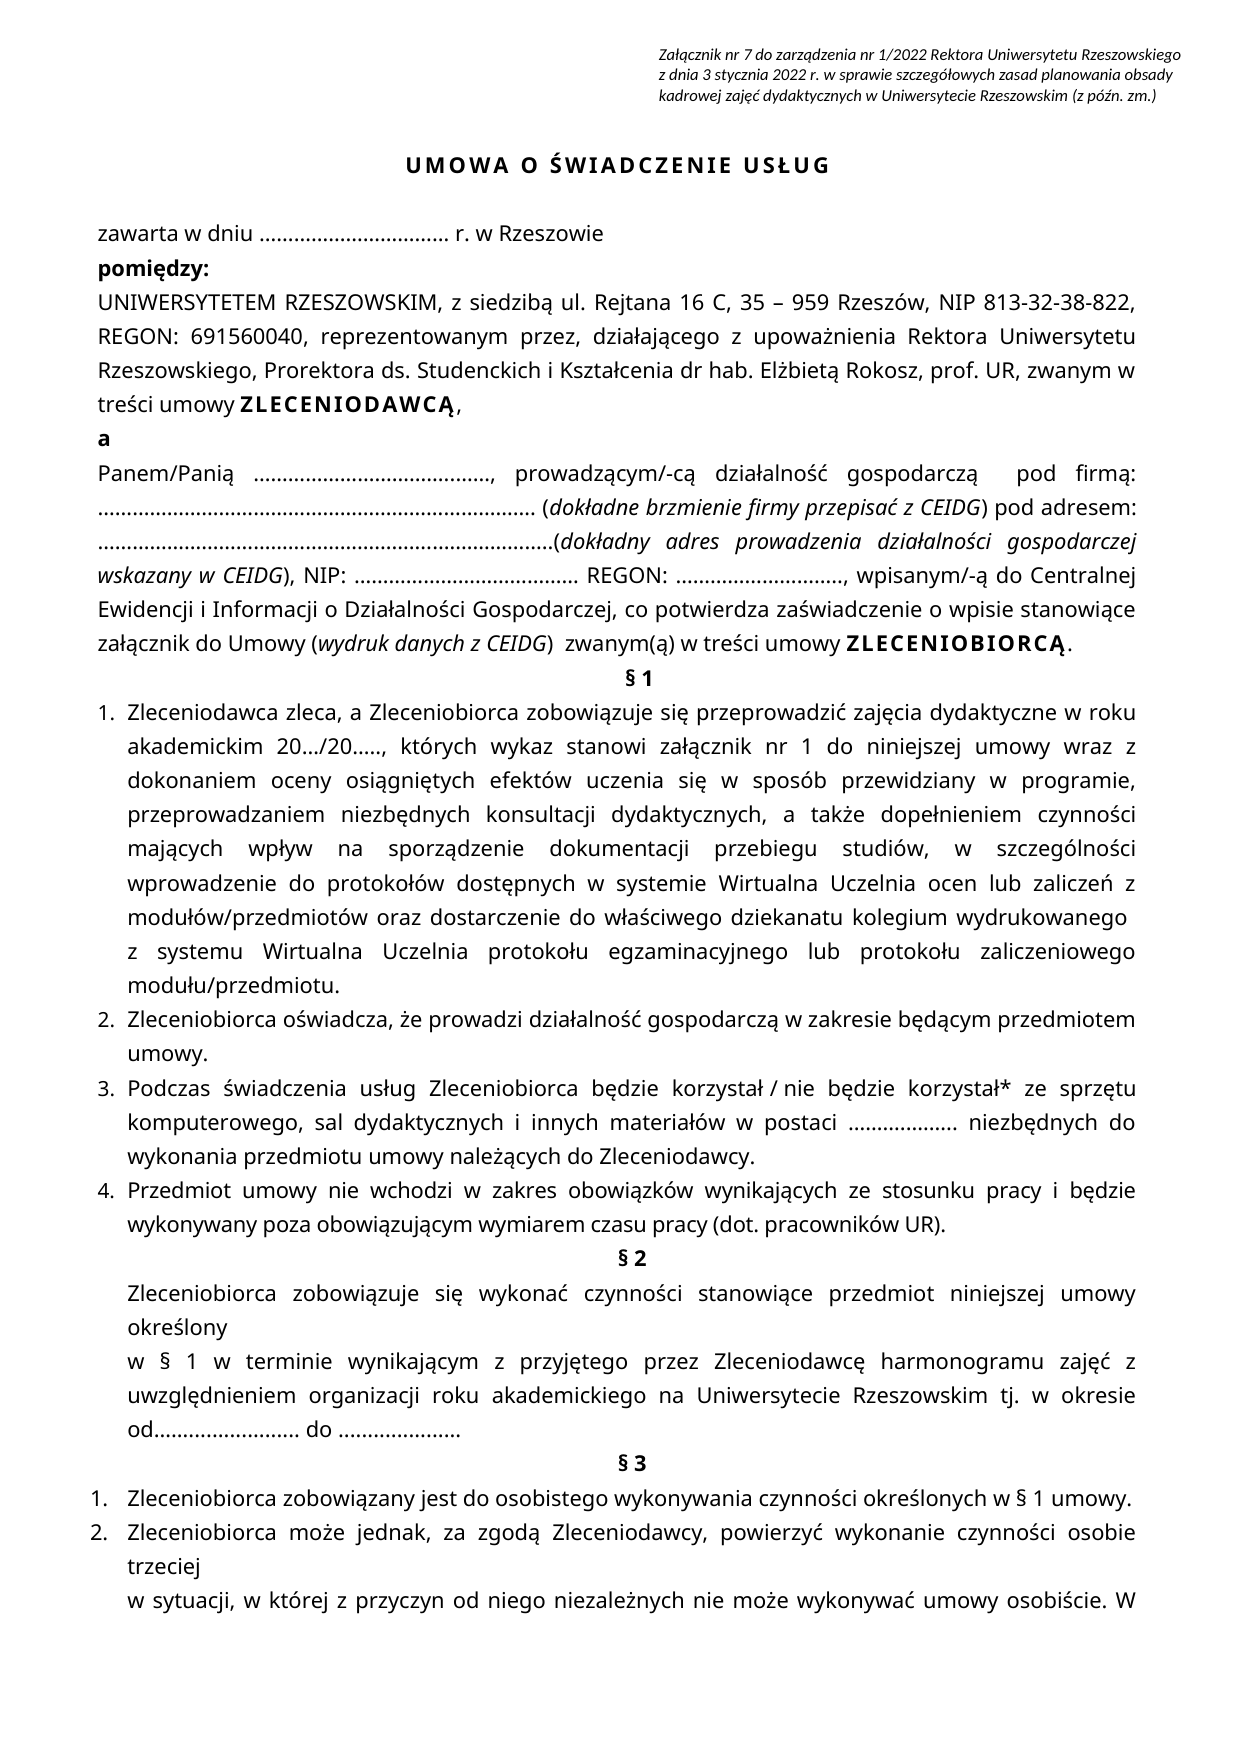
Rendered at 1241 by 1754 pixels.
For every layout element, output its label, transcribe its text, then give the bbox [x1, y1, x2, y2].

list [90, 1517, 1137, 1615]
text § 3 [127, 1448, 1137, 1478]
text zawarta w dniu …………………………… r. w Rzeszowie [97, 218, 1137, 248]
text a [97, 423, 1137, 453]
text UNIWERSYTETEM RZESZOWSKIM, z siedzibą ul. Rejtana 16 C, 35 – 959 Rzeszów, NIP 813-32-38-822, REGON: 691560040, reprezentowanym przez, działającego z upoważnienia Rektora Uniwersytetu Rzeszowskiego, Prorektora ds. Studenckich i Kształcenia dr hab. Elżbietą Rokosz, prof. UR, zwanym w treści umowy ZLECENIODAWCĄ, [97, 287, 1137, 419]
list Zleceniobiorca zobowiązany jest do osobistego wykonywania czynności określonych w § 1 umowy. [90, 1482, 1137, 1512]
list Zleceniodawca zleca, a Zleceniobiorca zobowiązuje się przeprowadzić zajęcia dydaktyczne w roku akademickim 20…/20….., których wykaz stanowi załącznik nr 1 do niniejszej umowy wraz z dokonaniem oceny osiągniętych efektów uczenia się w sposób przewidziany w programie, przeprowadzaniem niezbędnych konsultacji dydaktycznych, a także dopełnieniem czynności mających wpływ na sporządzenie dokumentacji przebiegu studiów, w szczególności wprowadzenie do protokołów dostępnych w systemie Wirtualna Uczelnia ocen lub zaliczeń z modułów/przedmiotów oraz dostarczenie do właściwego dziekanatu kolegium wydrukowanego z systemu Wirtualna Uczelnia protokołu egzaminacyjnego lub protokołu zaliczeniowego modułu/przedmiotu. [97, 697, 1137, 1000]
list Przedmiot umowy nie wchodzi w zakres obowiązków wynikających ze stosunku pracy i będzie wykonywany poza obowiązującym wymiarem czasu pracy (dot. pracowników UR). [97, 1175, 1137, 1239]
text UMOWA O ŚWIADCZENIE USŁUG [97, 150, 1137, 180]
text pomiędzy: [97, 252, 1137, 282]
text § 2 [127, 1243, 1137, 1273]
text Zleceniobiorca zobowiązuje się wykonać czynności stanowiące przedmiot niniejszej umowy określony w § 1 w terminie wynikającym z przyjętego przez Zleceniodawcę harmonogramu zajęć z uwzględnieniem organizacji roku akademickiego na Uniwersytecie Rzeszowskim tj. w okresie od……................... do ..................... [127, 1277, 1137, 1444]
text § 1 [142, 662, 1137, 692]
list Zleceniobiorca oświadcza, że prowadzi działalność gospodarczą w zakresie będącym przedmiotem umowy. [97, 1004, 1137, 1068]
text Panem/Panią ……………………………..……, prowadzącym/-cą działalność gospodarczą pod firmą: …………………………………………………………………. (dokładne brzmienie firmy przepisać z CEIDG) pod adresem: …………………………………………………..………………..(dokładny adres prowadzenia działalności gospodarczej wskazany w CEIDG), NIP: ………………………………… REGON: ……………………….., wpisanym/-ą do Centralnej Ewidencji i Informacji o Działalności Gospodarczej, co potwierdza zaświadczenie o wpisie stanowiące załącznik do Umowy (wydruk danych z CEIDG) zwanym(ą) w treści umowy ZLECENIOBIORCĄ. [97, 457, 1137, 658]
list Podczas świadczenia usług Zleceniobiorca będzie korzystał / nie będzie korzystał* ze sprzętu komputerowego, sal dydaktycznych i innych materiałów w postaci ………..…….. niezbędnych do wykonania przedmiotu umowy należących do Zleceniodawcy. [97, 1072, 1137, 1171]
